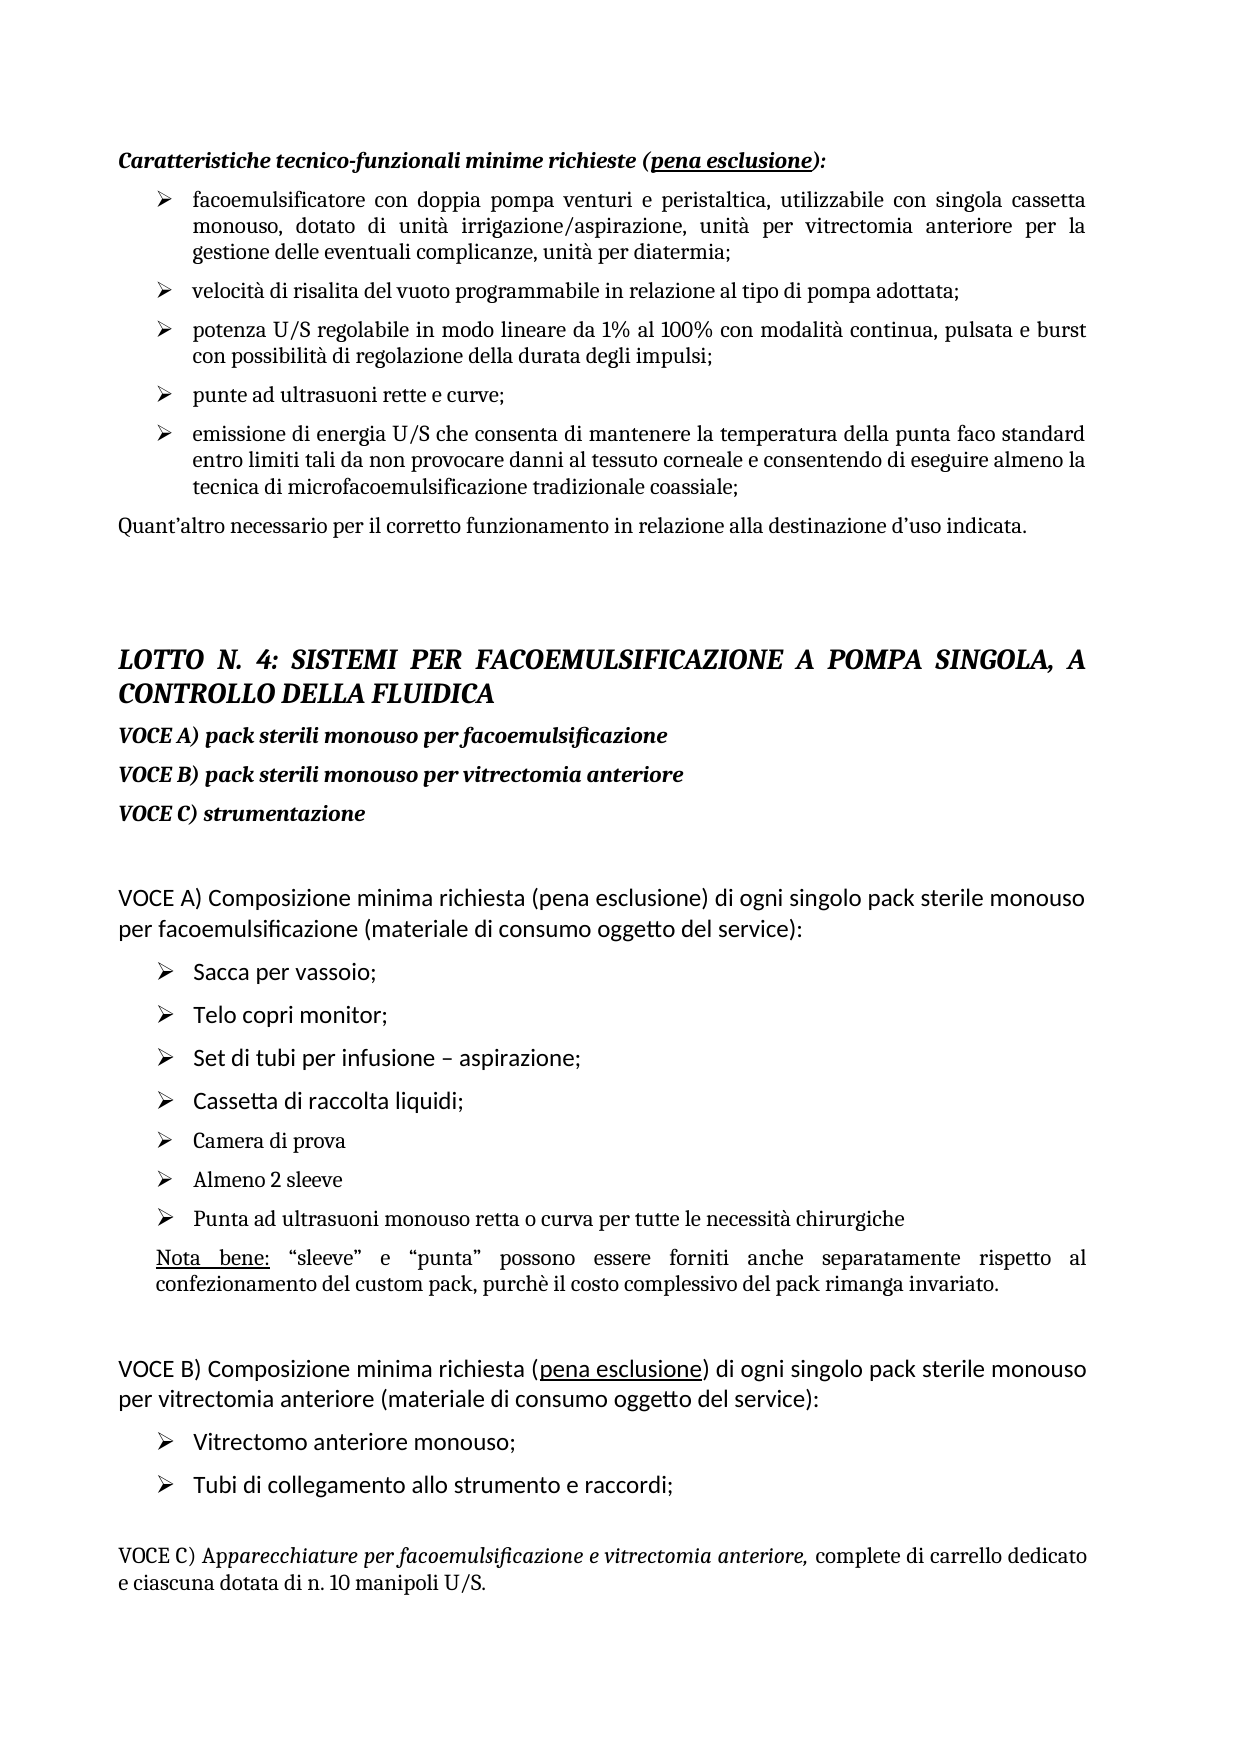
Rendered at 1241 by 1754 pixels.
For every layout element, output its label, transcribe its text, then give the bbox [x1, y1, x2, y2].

text VOCE C) Apparecchiature per facoemulsificazione e vitrectomia anteriore, complete di carrello dedicato e ciascuna dotata di n. 10 manipoli U/S. [118, 1543, 1087, 1596]
list potenza U/S regolabile in modo lineare da 1% al 100% con modalità continua, pulsata e burst con possibilità di regolazione della durata degli impulsi; [155, 317, 1087, 369]
text VOCE C) strumentazione [118, 801, 1087, 827]
list facoemulsificatore con doppia pompa venturi e peristaltica, utilizzabile con singola cassetta monouso, dotato di unità irrigazione/aspirazione, unità per vitrectomia anteriore per la gestione delle eventuali complicanze, unità per diatermia; [155, 186, 1087, 266]
text Caratteristiche tecnico-funzionali minime richieste (pena esclusione): [118, 148, 1087, 174]
list Set di tubi per infusione – aspirazione; [156, 1042, 1087, 1073]
list Camera di prova [156, 1128, 1087, 1154]
text VOCE B) pack sterili monouso per vitrectomia anteriore [118, 762, 1087, 788]
list Punta ad ultrasuoni monouso retta o curva per tutte le necessità chirurgiche [156, 1206, 1087, 1232]
list Tubi di collegamento allo strumento e raccordi; [156, 1469, 1087, 1500]
list Vitrectomo anteriore monouso; [156, 1427, 1087, 1457]
text VOCE B) Composizione minima richiesta (pena esclusione) di ogni singolo pack sterile monouso per vitrectomia anteriore (materiale di consumo oggetto del service): [118, 1353, 1087, 1414]
list Cassetta di raccolta liquidi; [156, 1085, 1087, 1116]
list emissione di energia U/S che consenta di mantenere la temperatura della punta faco standard entro limiti tali da non provocare danni al tessuto corneale e consentendo di eseguire almeno la tecnica di microfacoemulsificazione tradizionale coassiale; [155, 421, 1087, 500]
text Nota bene: “sleeve” e “punta” possono essere forniti anche separatamente rispetto al confezionamento del custom pack, purchè il costo complessivo del pack rimanga invariato. [156, 1245, 1087, 1297]
list punte ad ultrasuoni rette e curve; [155, 382, 1087, 408]
text VOCE A) Composizione minima richiesta (pena esclusione) di ogni singolo pack sterile monouso per facoemulsificazione (materiale di consumo oggetto del service): [118, 883, 1087, 944]
text VOCE A) pack sterili monouso per facoemulsificazione [118, 723, 1087, 749]
text Quant’altro necessario per il corretto funzionamento in relazione alla destinazione d’uso indicata. [118, 512, 1087, 539]
list velocità di risalita del vuoto programmabile in relazione al tipo di pompa adottata; [155, 278, 1087, 304]
list Telo copri monitor; [156, 999, 1087, 1030]
list Almeno 2 sleeve [156, 1167, 1087, 1193]
text LOTTO N. 4: SISTEMI PER FACOEMULSIFICAZIONE A POMPA SINGOLA, A CONTROLLO DELLA FLUIDICA [118, 643, 1087, 711]
list Sacca per vassoio; [156, 956, 1087, 987]
